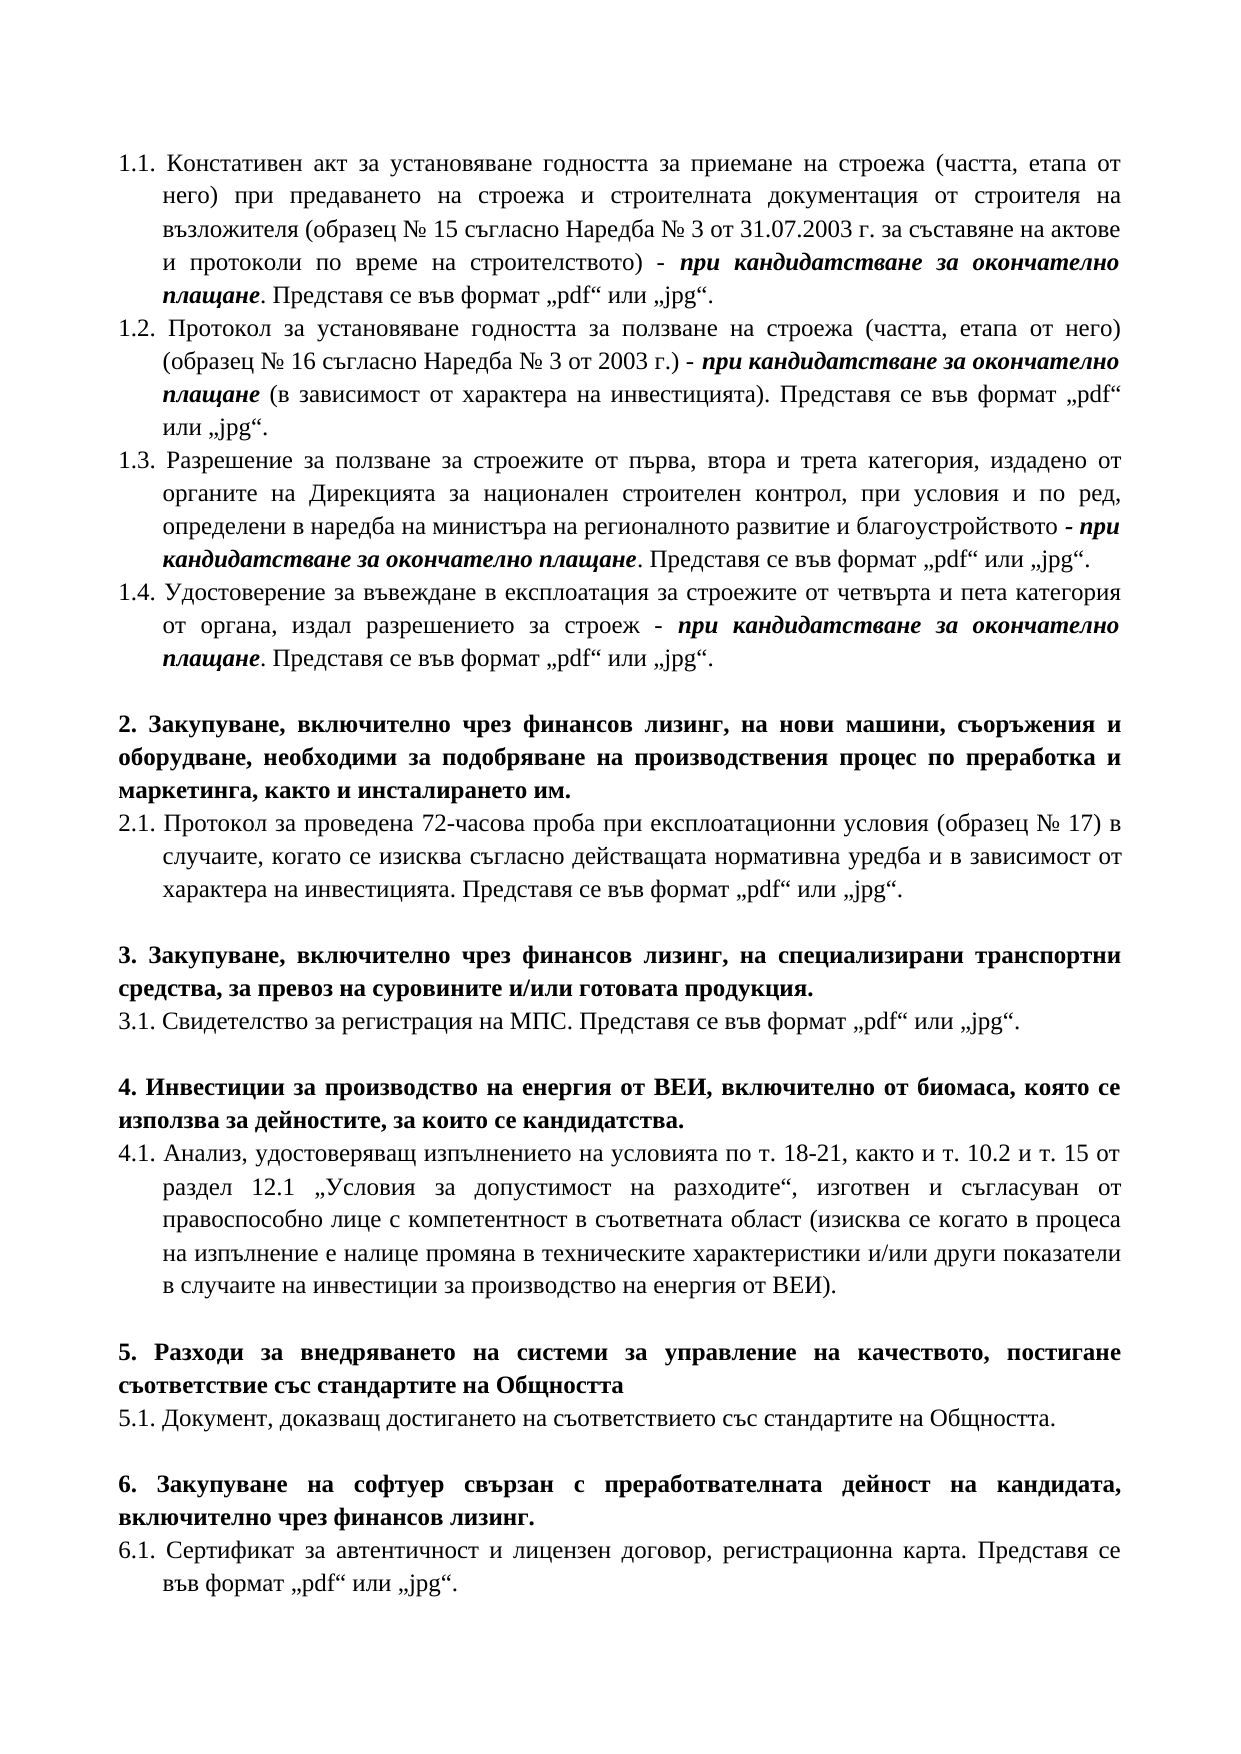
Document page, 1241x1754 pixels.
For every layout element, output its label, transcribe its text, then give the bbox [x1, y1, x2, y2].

text 6. Закупуване на софтуер свързан с преработвателната дейност на кандидата, включително чрез финансов лизинг. [118, 1469, 1122, 1531]
text 1.1. Констативен акт за установяване годността за приемане на строежа (частта, етапа от него) при предаването на строежа и строителната документация от строителя на възложителя (образец № 15 съгласно Наредба № 3 от 31.07.2003 г. за съставяне на актове и протоколи по време на строителството) - при кандидатстване за окончателно плащане. Представя се във формат „pdf“ или „jpg“. [118, 148, 1122, 308]
text 5.1. Документ, доказващ достигането на съответствието със стандартите на Общността. [118, 1403, 1122, 1431]
text 5. Разходи за внедряването на системи за управление на качеството, постигане съответствие със стандартите на Общността [118, 1337, 1122, 1398]
text 2.1. Протокол за проведена 72-часова проба при експлоатационни условия (образец № 17) в случаите, когато се изисква съгласно действащата нормативна уредба и в зависимост от характера на инвестицията. Представя се във формат „pdf“ или „jpg“. [118, 808, 1122, 903]
text 1.2. Протокол за установяване годността за ползване на строежа (частта, етапа от него) (образец № 16 съгласно Наредба № 3 от 2003 г.) - при кандидатстване за окончателно плащане (в зависимост от характера на инвестицията). Представя се във формат „pdf“ или „jpg“. [118, 313, 1122, 441]
text 3. Закупуване, включително чрез финансов лизинг, на специализирани транспортни средства, за превоз на суровините и/или готовата продукция. [118, 940, 1122, 1002]
text 4.1. Анализ, удостоверяващ изпълнението на условията по т. 18-21, както и т. 10.2 и т. 15 от раздел 12.1 „Условия за допустимост на разходите“, изготвен и съгласуван от правоспособно лице с компетентност в съответната област (изисква се когато в процеса на изпълнение е налице промяна в техническите характеристики и/или други показатели в случаите на инвестиции за производство на енергия от ВЕИ). [118, 1138, 1122, 1299]
text 2. Закупуване, включително чрез финансов лизинг, на нови машини, съоръжения и оборудване, необходими за подобряване на производствения процес по преработка и маркетинга, както и инсталирането им. [118, 709, 1122, 804]
text 1.4. Удостоверение за въвеждане в експлоатация за строежите от четвърта и пета категория от органа, издал разрешението за строеж - при кандидатстване за окончателно плащане. Представя се във формат „pdf“ или „jpg“. [118, 577, 1122, 672]
text 3.1. Свидетелство за регистрация на МПС. Представя се във формат „pdf“ или „jpg“. [118, 1006, 1122, 1035]
text 6.1. Сертификат за автентичност и лицензен договор, регистрационна карта. Представя се във формат „pdf“ или „jpg“. [118, 1535, 1122, 1597]
text 1.3. Разрешение за ползване за строежите от първа, втора и трета категория, издадено от органите на Дирекцията за национален строителен контрол, при условия и по ред, определени в наредба на министъра на регионалното развитие и благоустройството - при кандидатстване за окончателно плащане. Представя се във формат „pdf“ или „jpg“. [118, 445, 1122, 573]
text 4. Инвестиции за производство на енергия от ВЕИ, включително от биомаса, която се използва за дейностите, за които се кандидатства. [118, 1072, 1122, 1134]
